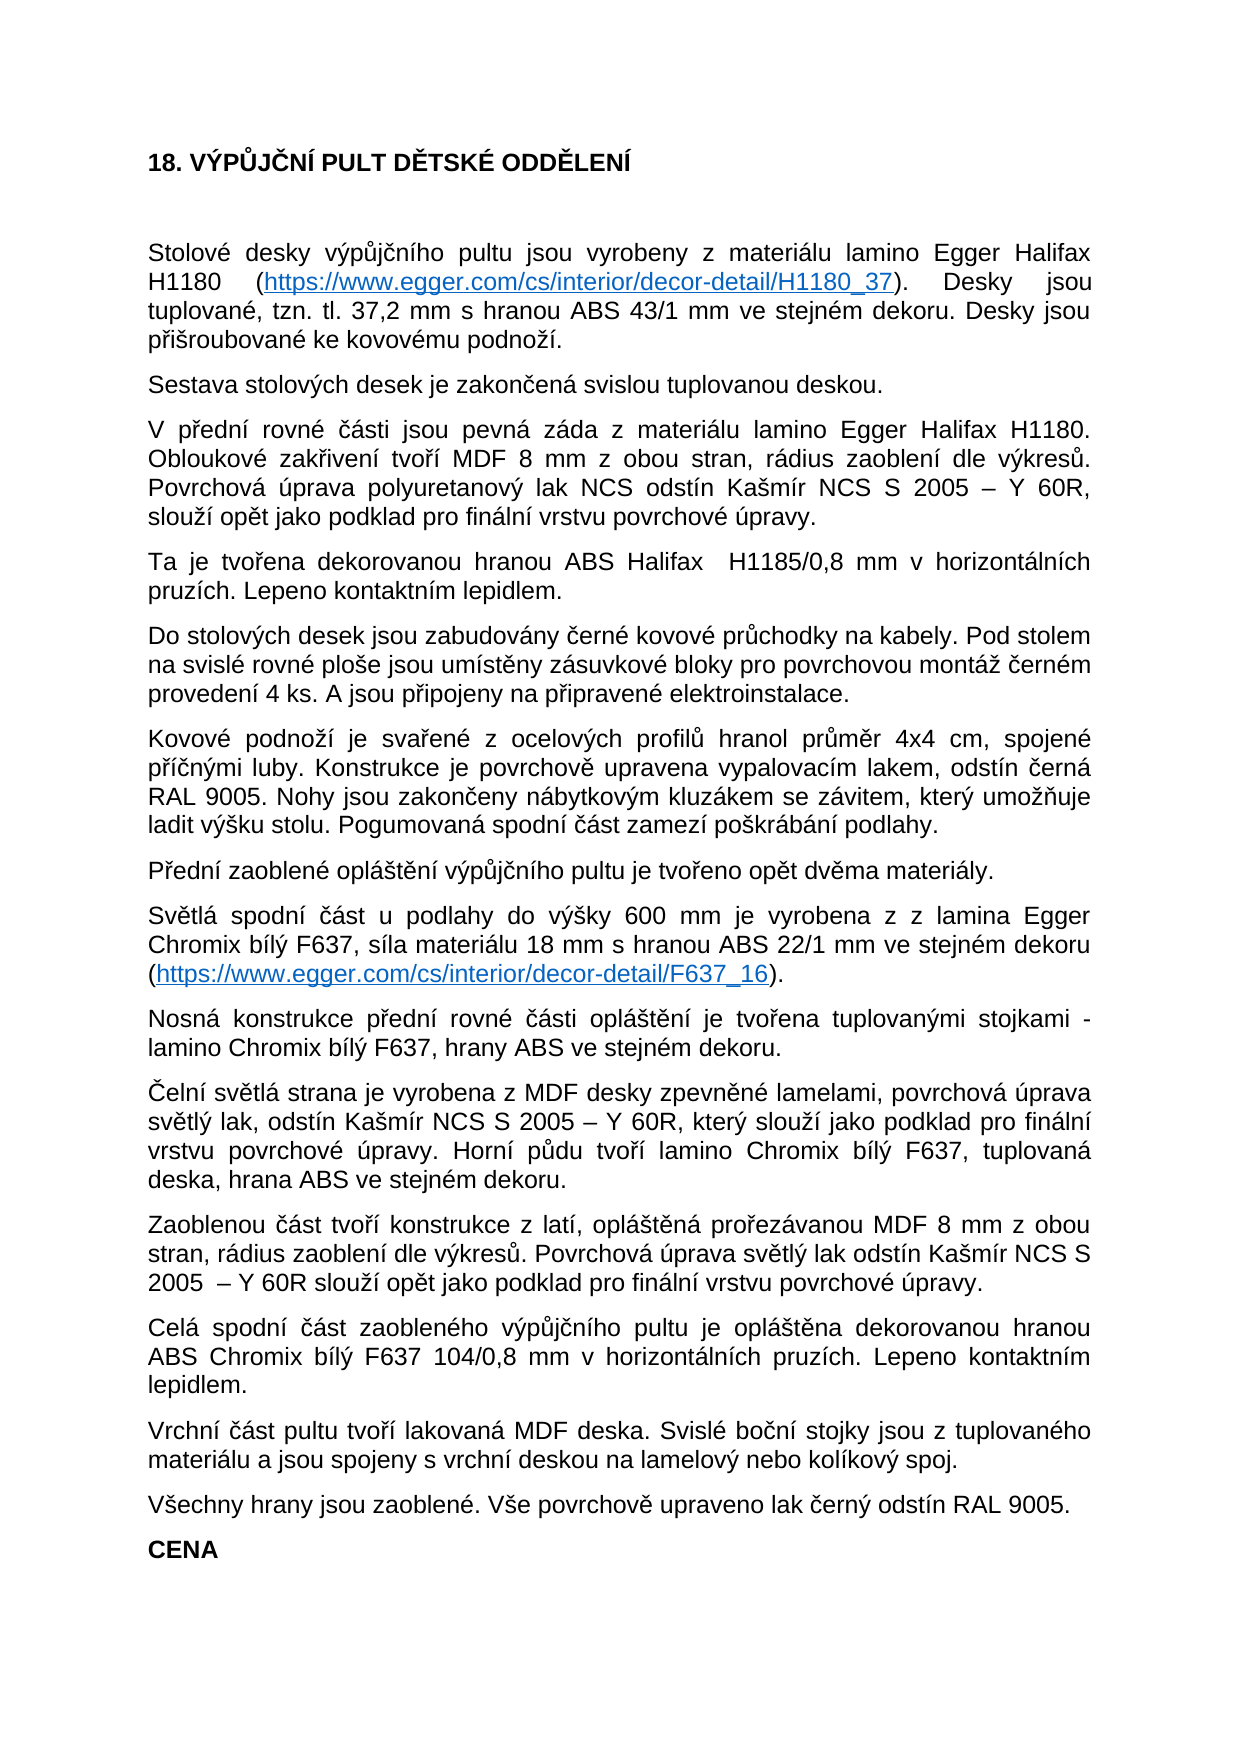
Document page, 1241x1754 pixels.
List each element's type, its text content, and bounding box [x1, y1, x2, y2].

text V přední rovné části jsou pevná záda z materiálu lamino Egger Halifax H1180. Obloukové zakřivení tvoří MDF 8 mm z obou stran, rádius zaoblení dle výkresů. Povrchová úprava polyuretanový lak NCS odstín Kašmír NCS S 2005 – Y 60R, slouží opět jako podklad pro finální vrstvu povrchové úpravy. [148, 416, 1093, 531]
text Přední zaoblené opláštění výpůjčního pultu je tvořeno opět dvěma materiály. [148, 856, 1093, 885]
text Stolové desky výpůjčního pultu jsou vyrobeny z materiálu lamino Egger Halifax H1180 (https://www.egger.com/cs/interior/decor-detail/H1180_37). Desky jsou tuplované, tzn. tl. 37,2 mm s hranou ABS 43/1 mm ve stejném dekoru. Desky jsou přišroubované ke kovovému podnoží. [148, 238, 1093, 353]
text Zaoblenou část tvoří konstrukce z latí, opláštěná prořezávanou MDF 8 mm z obou stran, rádius zaoblení dle výkresů. Povrchová úprava světlý lak odstín Kašmír NCS S 2005 – Y 60R slouží opět jako podklad pro finální vrstvu povrchové úpravy. [148, 1210, 1093, 1296]
text Do stolových desek jsou zabudovány černé kovové průchodky na kabely. Pod stolem na svislé rovné ploše jsou umístěny zásuvkové bloky pro povrchovou montáž černém provedení 4 ks. A jsou připojeny na připravené elektroinstalace. [148, 621, 1093, 708]
text Sestava stolových desek je zakončená svislou tuplovanou deskou. [148, 370, 1093, 399]
text Čelní světlá strana je vyrobena z MDF desky zpevněné lamelami, povrchová úprava světlý lak, odstín Kašmír NCS S 2005 – Y 60R, který slouží jako podklad pro finální vrstvu povrchové úpravy. Horní půdu tvoří lamino Chromix bílý F637, tuplovaná deska, hrana ABS ve stejném dekoru. [148, 1078, 1093, 1193]
text CENA [148, 1536, 1093, 1564]
text Ta je tvořena dekorovanou hranou ABS Halifax H1185/0,8 mm v horizontálních pruzích. Lepeno kontaktním lepidlem. [148, 547, 1093, 605]
text Celá spodní část zaobleného výpůjčního pultu je opláštěna dekorovanou hranou ABS Chromix bílý F637 104/0,8 mm v horizontálních pruzích. Lepeno kontaktním lepidlem. [148, 1313, 1093, 1399]
text Světlá spodní část u podlahy do výšky 600 mm je vyrobena z z lamina Egger Chromix bílý F637, síla materiálu 18 mm s hranou ABS 22/1 mm ve stejném dekoru (https://www.egger.com/cs/interior/decor-detail/F637_16). [148, 901, 1093, 988]
text Kovové podnoží je svařené z ocelových profilů hranol průměr 4x4 cm, spojené příčnými luby. Konstrukce je povrchově upravena vypalovacím lakem, odstín černá RAL 9005. Nohy jsou zakončeny nábytkovým kluzákem se závitem, který umožňuje ladit výšku stolu. Pogumovaná spodní část zamezí poškrábání podlahy. [148, 724, 1093, 839]
text 18. VÝPŮJČNÍ PULT DĚTSKÉ ODDĚLENÍ [148, 148, 1093, 176]
text Všechny hrany jsou zaoblené. Vše povrchově upraveno lak černý odstín RAL 9005. [148, 1490, 1093, 1519]
text Nosná konstrukce přední rovné části opláštění je tvořena tuplovanými stojkami - lamino Chromix bílý F637, hrany ABS ve stejném dekoru. [148, 1004, 1093, 1062]
text Vrchní část pultu tvoří lakovaná MDF deska. Svislé boční stojky jsou z tuplovaného materiálu a jsou spojeny s vrchní deskou na lamelový nebo kolíkový spoj. [148, 1416, 1093, 1473]
